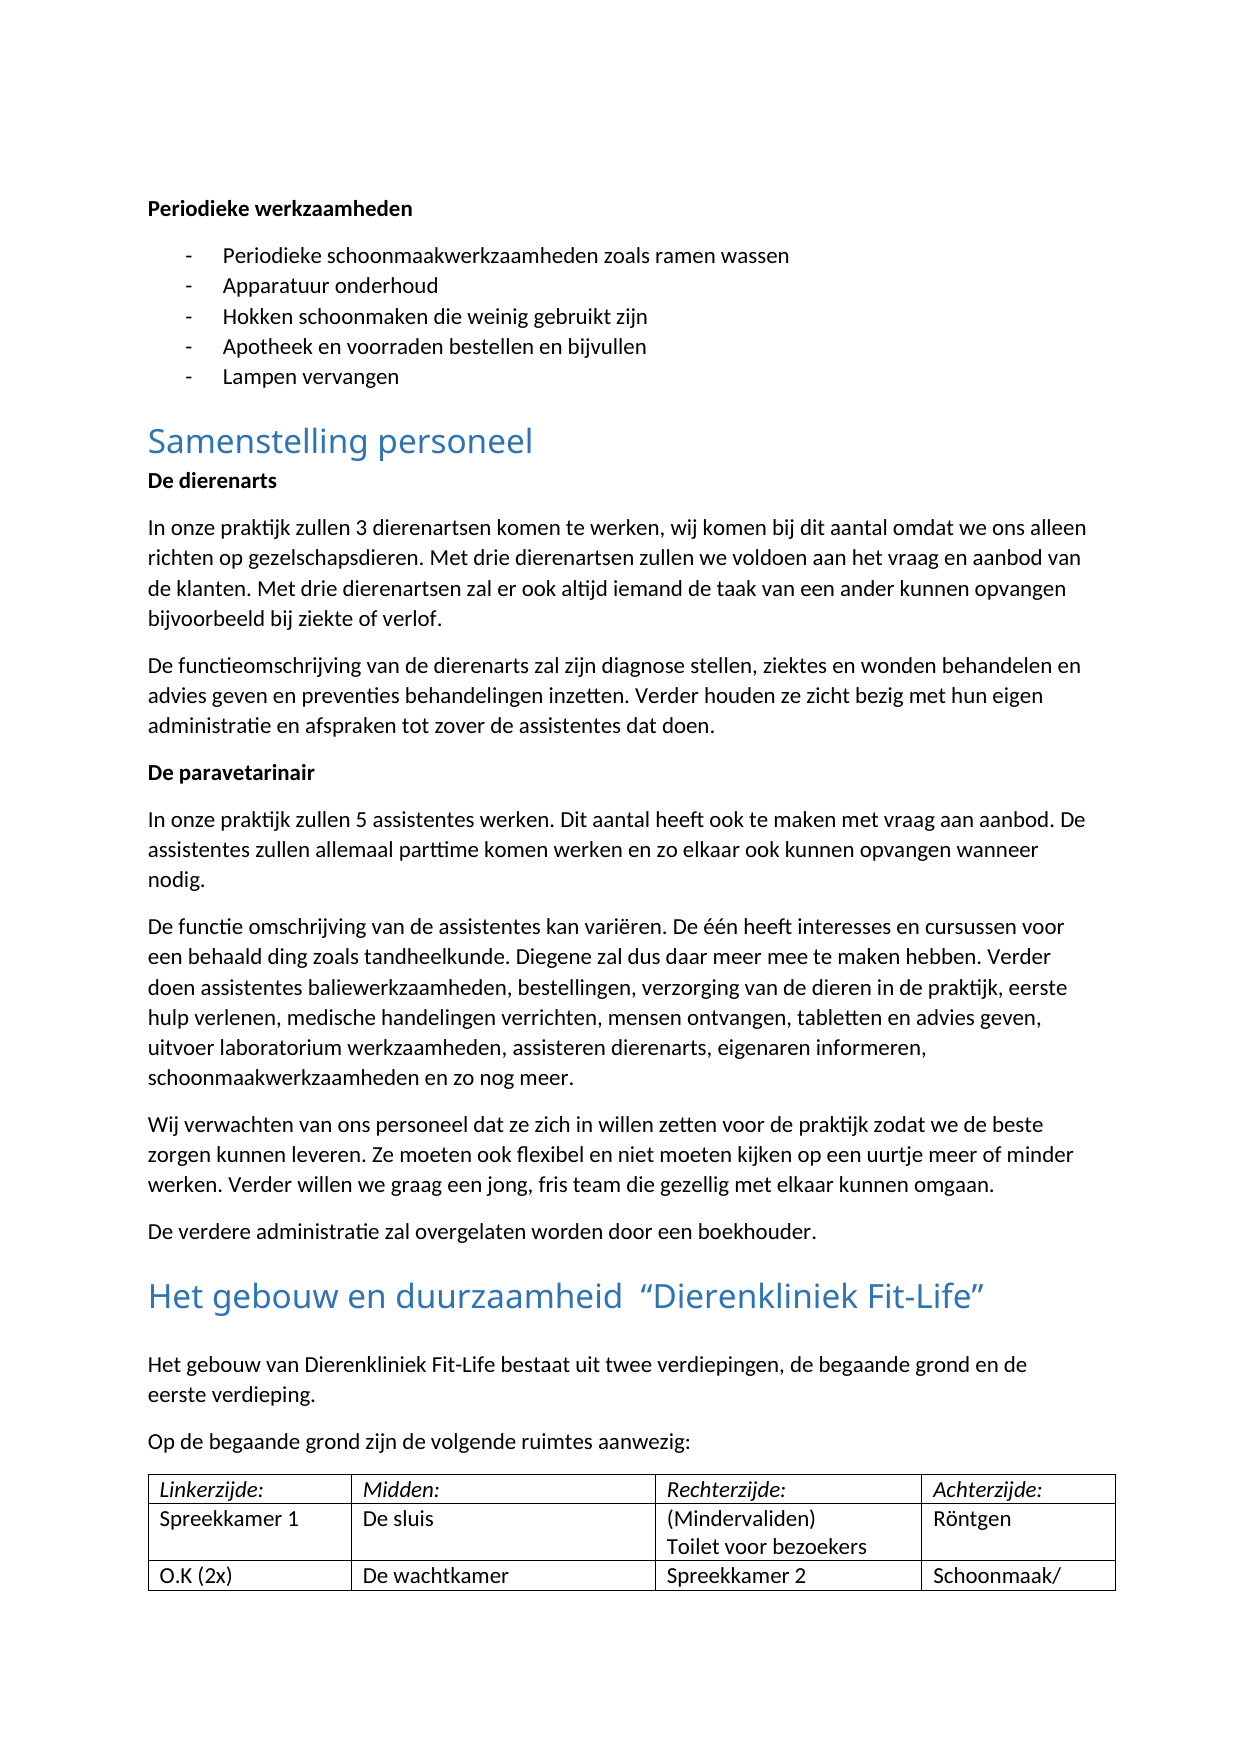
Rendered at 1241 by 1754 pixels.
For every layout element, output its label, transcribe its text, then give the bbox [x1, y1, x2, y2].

text In onze praktijk zullen 5 assistentes werken. Dit aantal heeft ook te maken met vraag aan aanbod. De assistentes zullen allemaal parttime komen werken en zo elkaar ook kunnen opvangen wanneer nodig. [148, 805, 1093, 893]
table_cell De sluis [352, 1504, 655, 1560]
list Apotheek en voorraden bestellen en bijvullen [185, 332, 1093, 360]
table_header Achterzijde: [922, 1475, 1115, 1503]
table_header Rechterzijde: [656, 1475, 921, 1503]
text Het gebouw van Dierenkliniek Fit-Life bestaat uit twee verdiepingen, de begaande grond en de eerste verdieping. [148, 1350, 1093, 1408]
table_cell Röntgen [922, 1504, 1115, 1560]
table_cell Spreekkamer 1 [149, 1504, 351, 1560]
table_cell De wachtkamer [352, 1561, 655, 1589]
list Apparatuur onderhoud [185, 272, 1093, 299]
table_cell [922, 1561, 1115, 1589]
text De dierenarts [148, 466, 1093, 494]
list Periodieke schoonmaakwerkzaamheden zoals ramen wassen [185, 241, 1093, 269]
text Op de begaande grond zijn de volgende ruimtes aanwezig: [148, 1427, 1093, 1455]
table_cell O.K (2x) [149, 1561, 351, 1589]
text De functie omschrijving van de assistentes kan variëren. De één heeft interesses en cursussen voor een behaald ding zoals tandheelkunde. Diegene zal dus daar meer mee te maken hebben. Verder doen assistentes baliewerkzaamheden, bestellingen, verzorging van de dieren in de praktijk, eerste hulp verlenen, medische handelingen verrichten, mensen ontvangen, tabletten en advies geven, uitvoer laboratorium werkzaamheden, assisteren dierenarts, eigenaren informeren, schoonmaakwerkzaamheden en zo nog meer. [148, 912, 1093, 1091]
table_cell Spreekkamer 2 [656, 1561, 921, 1589]
table_header Midden: [352, 1475, 655, 1503]
text In onze praktijk zullen 3 dierenartsen komen te werken, wij komen bij dit aantal omdat we ons alleen richten op gezelschapsdieren. Met drie dierenartsen zullen we voldoen aan het vraag en aanbod van de klanten. Met drie dierenartsen zal er ook altijd iemand de taak van een ander kunnen opvangen bijvoorbeeld bij ziekte of verlof. [148, 513, 1093, 632]
list Hokken schoonmaken die weinig gebruikt zijn [185, 302, 1093, 330]
table_cell (Mindervaliden) Toilet voor bezoekers [656, 1504, 921, 1560]
text Periodieke werkzaamheden [148, 194, 1093, 222]
table_header Linkerzijde: [149, 1475, 351, 1503]
list Lampen vervangen [185, 362, 1093, 390]
subtitle Samenstelling personeel [148, 417, 1093, 463]
text De paravetarinair [148, 758, 1093, 786]
text De functieomschrijving van de dierenarts zal zijn diagnose stellen, ziektes en wonden behandelen en advies geven en preventies behandelingen inzetten. Verder houden ze zicht bezig met hun eigen administratie en afspraken tot zover de assistentes dat doen. [148, 651, 1093, 739]
text De verdere administratie zal overgelaten worden door een boekhouder. [148, 1217, 1093, 1245]
text Wij verwachten van ons personeel dat ze zich in willen zetten voor de praktijk zodat we de beste zorgen kunnen leveren. Ze moeten ook flexibel en niet moeten kijken op een uurtje meer of minder werken. Verder willen we graag een jong, fris team die gezellig met elkaar kunnen omgaan. [148, 1110, 1093, 1198]
subtitle Het gebouw en duurzaamheid “Dierenkliniek Fit-Life” [148, 1273, 1093, 1318]
